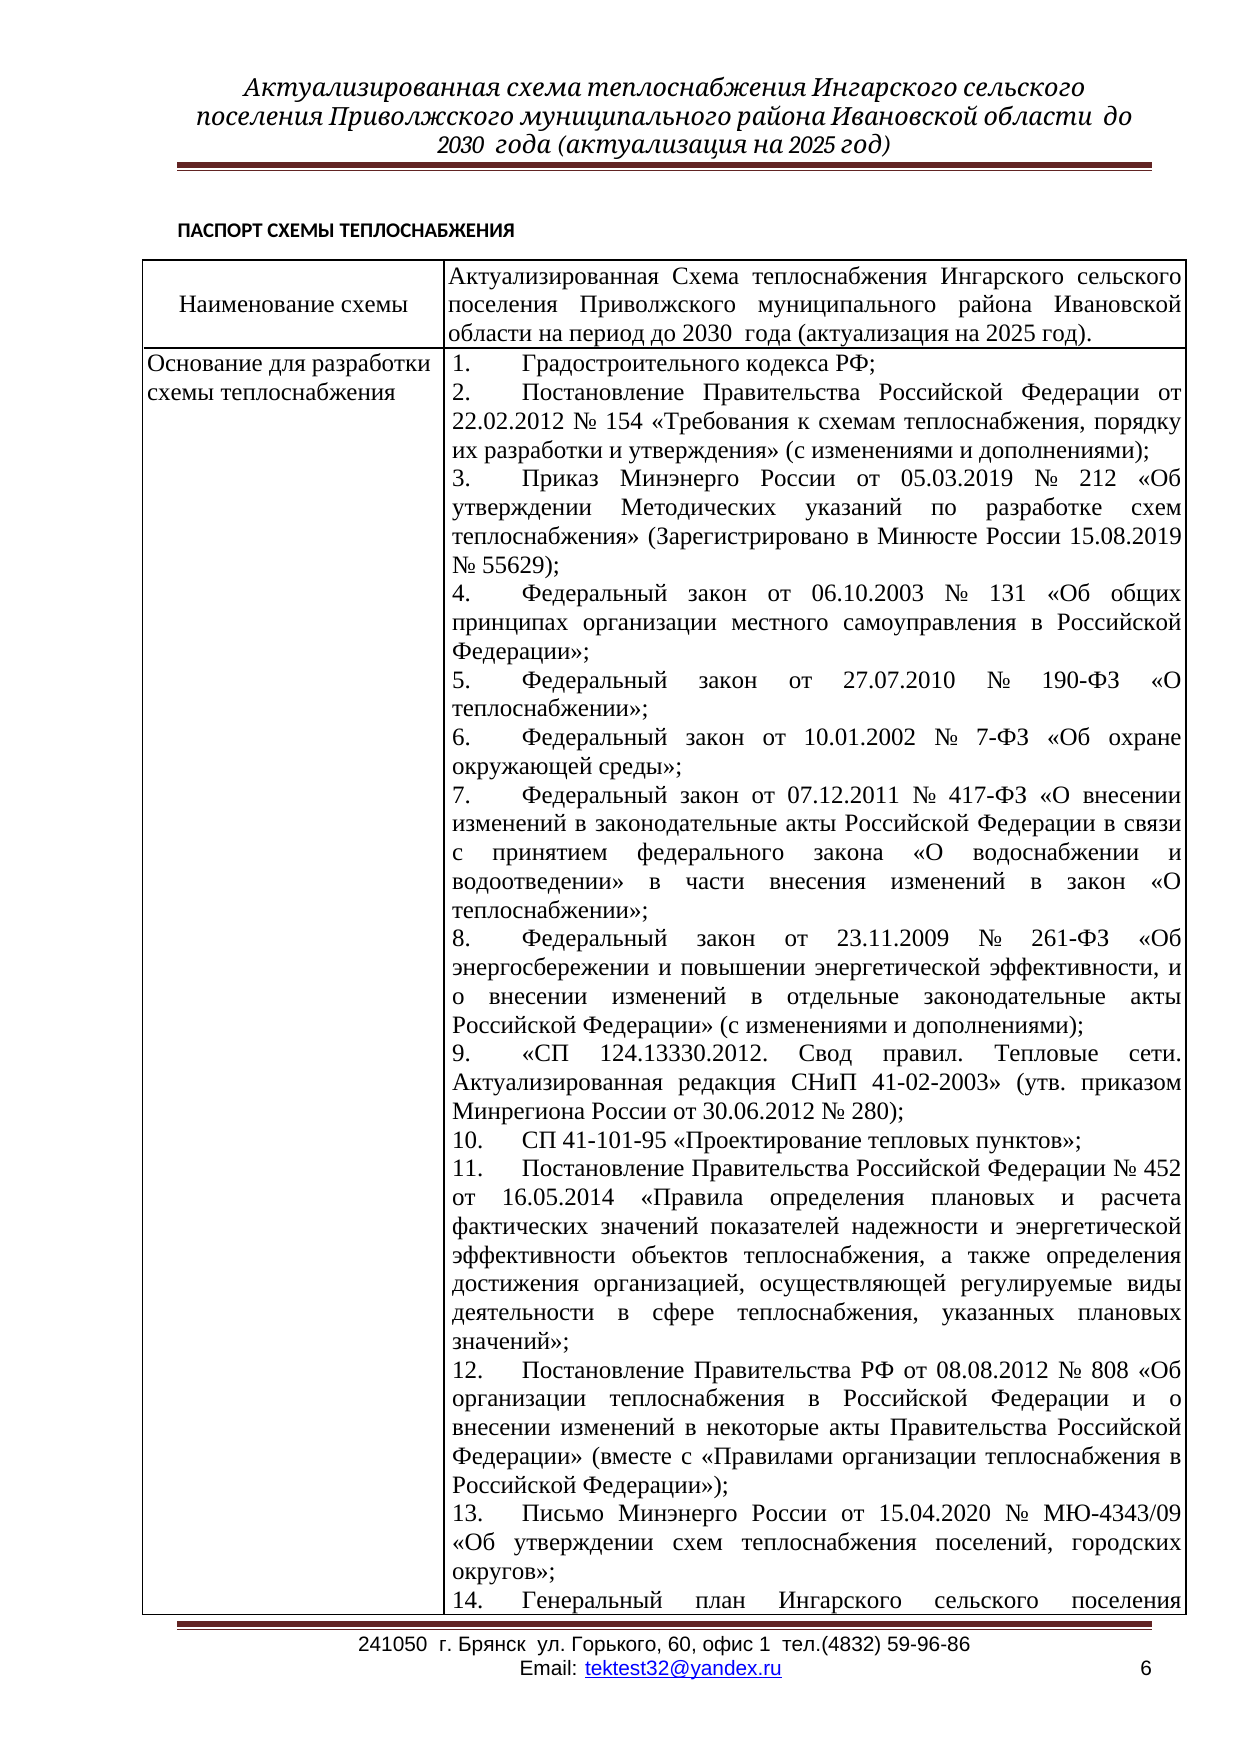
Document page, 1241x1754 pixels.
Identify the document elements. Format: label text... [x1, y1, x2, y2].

text Паспорт схемы теплоснабжения [177, 217, 1152, 243]
table_header Наименование схемы [143, 261, 443, 347]
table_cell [143, 348, 443, 1613]
